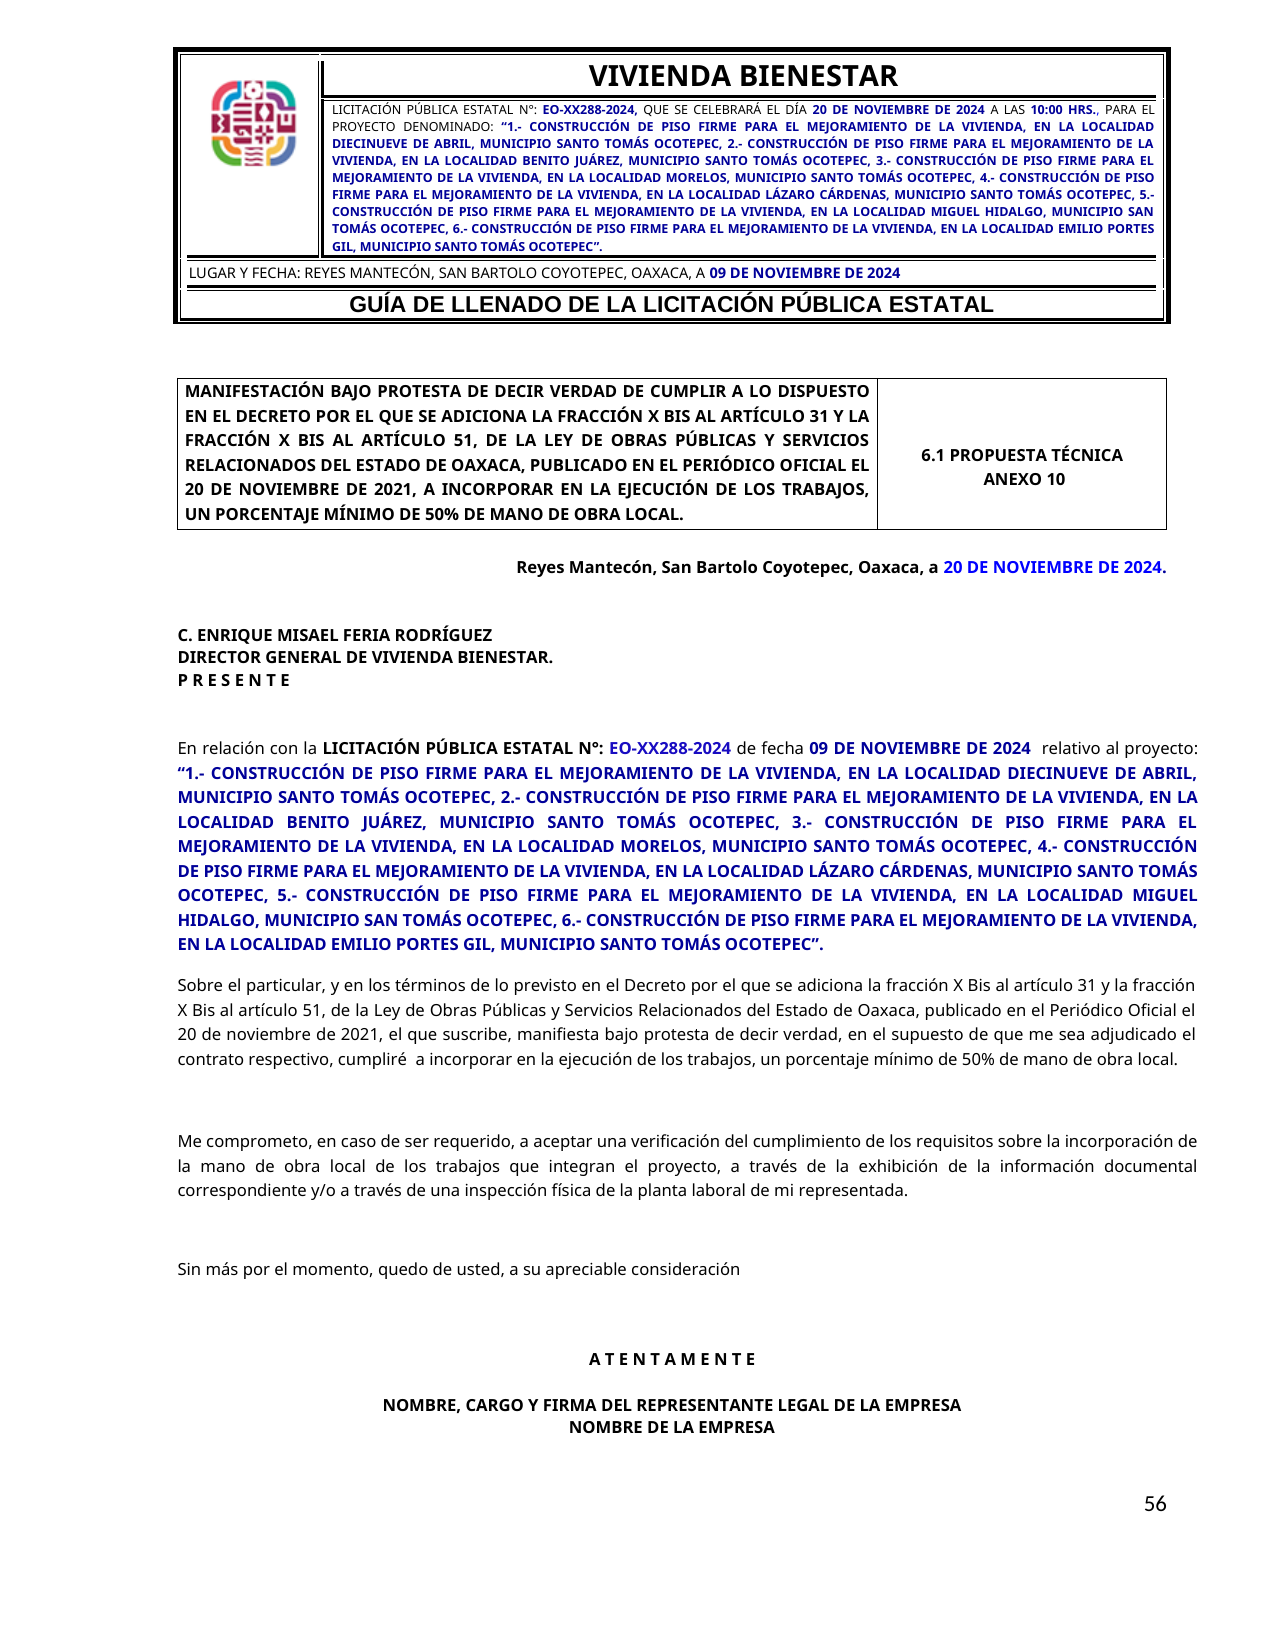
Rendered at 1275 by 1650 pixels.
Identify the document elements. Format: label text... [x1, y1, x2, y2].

text En relación con la LICITACIÓN PÚBLICA ESTATAL N°: EO-XX288-2024 de fecha 09 DE NOVIEMBRE DE 2024 relativo al proyecto: “1.- CONSTRUCCIÓN DE PISO FIRME PARA EL MEJORAMIENTO DE LA VIVIENDA, EN LA LOCALIDAD DIECINUEVE DE ABRIL, MUNICIPIO SANTO TOMÁS OCOTEPEC, 2.- CONSTRUCCIÓN DE PISO FIRME PARA EL MEJORAMIENTO DE LA VIVIENDA, EN LA LOCALIDAD BENITO JUÁREZ, MUNICIPIO SANTO TOMÁS OCOTEPEC, 3.- CONSTRUCCIÓN DE PISO FIRME PARA EL MEJORAMIENTO DE LA VIVIENDA, EN LA LOCALIDAD MORELOS, MUNICIPIO SANTO TOMÁS OCOTEPEC, 4.- CONSTRUCCIÓN DE PISO FIRME PARA EL MEJORAMIENTO DE LA VIVIENDA, EN LA LOCALIDAD LÁZARO CÁRDENAS, MUNICIPIO SANTO TOMÁS OCOTEPEC, 5.- CONSTRUCCIÓN DE PISO FIRME PARA EL MEJORAMIENTO DE LA VIVIENDA, EN LA LOCALIDAD MIGUEL HIDALGO, MUNICIPIO SAN TOMÁS OCOTEPEC, 6.- CONSTRUCCIÓN DE PISO FIRME PARA EL MEJORAMIENTO DE LA VIVIENDA, EN LA LOCALIDAD EMILIO PORTES GIL, MUNICIPIO SANTO TOMÁS OCOTEPEC”. [177, 737, 1198, 956]
text Reyes Mantecón, San Bartolo Coyotepec, Oaxaca, a 20 DE NOVIEMBRE DE 2024. [0, 555, 1167, 578]
picture [200, 73, 307, 172]
table_header MANIFESTACIÓN BAJO PROTESTA DE DECIR VERDAD DE CUMPLIR A LO DISPUESTO EN EL DECRETO POR EL QUE SE ADICIONA LA FRACCIÓN X BIS AL ARTÍCULO 31 Y LA FRACCIÓN X BIS AL ARTÍCULO 51, DE LA LEY DE OBRAS PÚBLICAS Y SERVICIOS RELACIONADOS DEL ESTADO DE OAXACA, PUBLICADO EN EL PERIÓDICO OFICIAL EL 20 DE NOVIEMBRE DE 2021, A INCORPORAR EN LA EJECUCIÓN DE LOS TRABAJOS, UN PORCENTAJE MÍNIMO DE 50% DE MANO DE OBRA LOCAL. [178, 379, 877, 529]
text C. ENRIQUE MISAEL FERIA RODRÍGUEZ [177, 623, 1167, 646]
table_header 6.1 PROPUESTA TÉCNICA ANEXO 10 [878, 379, 1166, 529]
text NOMBRE DE LA EMPRESA [177, 1416, 1167, 1439]
text Sobre el particular, y en los términos de lo previsto en el Decreto por el que se adiciona la fracción X Bis al artículo 31 y la fracción X Bis al artículo 51, de la Ley de Obras Públicas y Servicios Relacionados del Estado de Oaxaca, publicado en el Periódico Oficial el 20 de noviembre de 2021, el que suscribe, manifiesta bajo protesta de decir verdad, en el supuesto de que me sea adjudicado el contrato respectivo, cumpliré a incorporar en la ejecución de los trabajos, un porcentaje mínimo de 50% de mano de obra local. [177, 974, 1198, 1070]
text A T E N T A M E N T E [177, 1348, 1167, 1371]
text NOMBRE, CARGO Y FIRMA DEL REPRESENTANTE LEGAL DE LA EMPRESA [177, 1393, 1167, 1416]
text DIRECTOR GENERAL DE VIVIENDA BIENESTAR. [177, 646, 1167, 669]
text P R E S E N T E [177, 669, 1167, 692]
text Sin más por el momento, quedo de usted, a su apreciable consideración [177, 1257, 1167, 1280]
text Me comprometo, en caso de ser requerido, a aceptar una verificación del cumplimiento de los requisitos sobre la incorporación de la mano de obra local de los trabajos que integran el proyecto, a través de la exhibición de la información documental correspondiente y/o a través de una inspección física de la planta laboral de mi representada. [177, 1130, 1198, 1201]
